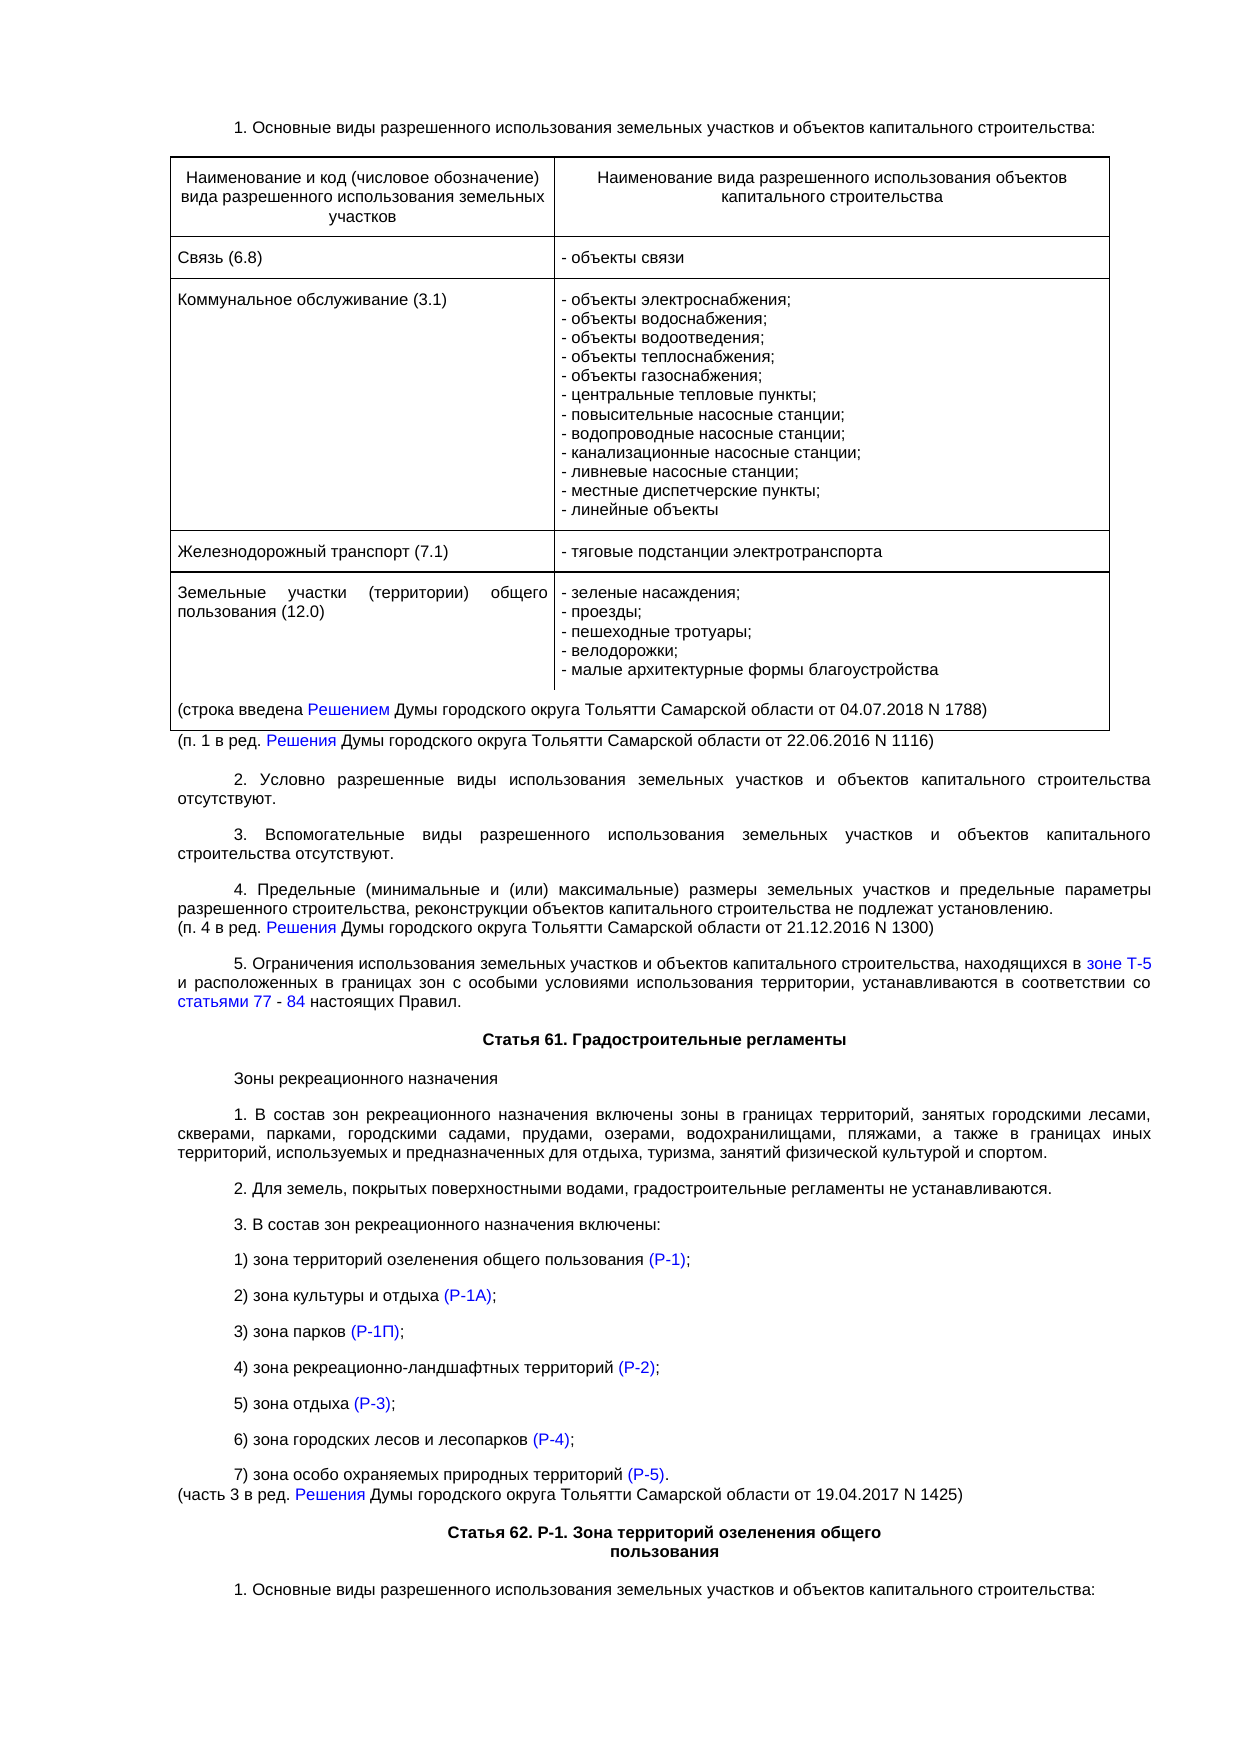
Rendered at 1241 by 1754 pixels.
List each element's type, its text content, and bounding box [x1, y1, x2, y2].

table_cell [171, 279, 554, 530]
text (п. 1 в ред. Решения Думы городского округа Тольятти Самарской области от 22.06.2016 N 1116) [177, 731, 1152, 750]
text Зоны рекреационного назначения [177, 1068, 1152, 1088]
text 1. Основные виды разрешенного использования земельных участков и объектов капитального строительства: [177, 1580, 1152, 1599]
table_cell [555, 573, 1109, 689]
text 1. В состав зон рекреационного назначения включены зоны в границах территорий, занятых городскими лесами, скверами, парками, городскими садами, прудами, озерами, водохранилищами, пляжами, а также в границах иных территорий, используемых и предназначенных для отдыха, туризма, занятий физической культурой и спортом. [177, 1104, 1152, 1162]
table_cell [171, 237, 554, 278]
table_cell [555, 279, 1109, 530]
text 4. Предельные (минимальные и (или) максимальные) размеры земельных участков и предельные параметры разрешенного строительства, реконструкции объектов капитального строительства не подлежат установлению. [177, 879, 1152, 918]
text 1) зона территорий озеленения общего пользования (Р-1); [177, 1250, 1152, 1269]
text (п. 4 в ред. Решения Думы городского округа Тольятти Самарской области от 21.12.2016 N 1300) [177, 918, 1152, 937]
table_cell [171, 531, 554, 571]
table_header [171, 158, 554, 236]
text 4) зона рекреационно-ландшафтных территорий (Р-2); [177, 1358, 1152, 1377]
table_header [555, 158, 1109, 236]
text пользования [177, 1542, 1152, 1561]
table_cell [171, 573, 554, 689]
text 7) зона особо охраняемых природных территорий (Р-5). [177, 1465, 1152, 1484]
text 3) зона парков (Р-1П); [177, 1322, 1152, 1341]
text (часть 3 в ред. Решения Думы городского округа Тольятти Самарской области от 19.04.2017 N 1425) [177, 1484, 1152, 1503]
text 2. Условно разрешенные виды использования земельных участков и объектов капитального строительства отсутствуют. [177, 769, 1152, 808]
text Статья 62. Р-1. Зона территорий озеленения общего [177, 1523, 1152, 1542]
text 6) зона городских лесов и лесопарков (Р-4); [177, 1429, 1152, 1448]
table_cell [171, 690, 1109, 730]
text 1. Основные виды разрешенного использования земельных участков и объектов капитального строительства: [177, 118, 1152, 137]
text 3. Вспомогательные виды разрешенного использования земельных участков и объектов капитального строительства отсутствуют. [177, 824, 1152, 863]
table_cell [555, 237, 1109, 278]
text 3. В состав зон рекреационного назначения включены: [177, 1214, 1152, 1233]
text Статья 61. Градостроительные регламенты [177, 1030, 1152, 1049]
text 5) зона отдыха (Р-3); [177, 1393, 1152, 1413]
text 2) зона культуры и отдыха (Р-1А); [177, 1286, 1152, 1305]
text 2. Для земель, покрытых поверхностными водами, градостроительные регламенты не устанавливаются. [177, 1178, 1152, 1198]
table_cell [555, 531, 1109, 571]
text 5. Ограничения использования земельных участков и объектов капитального строительства, находящихся в зоне Т-5 и расположенных в границах зон с особыми условиями использования территории, устанавливаются в соответствии со статьями 77 - 84 настоящих Правил. [177, 953, 1152, 1011]
